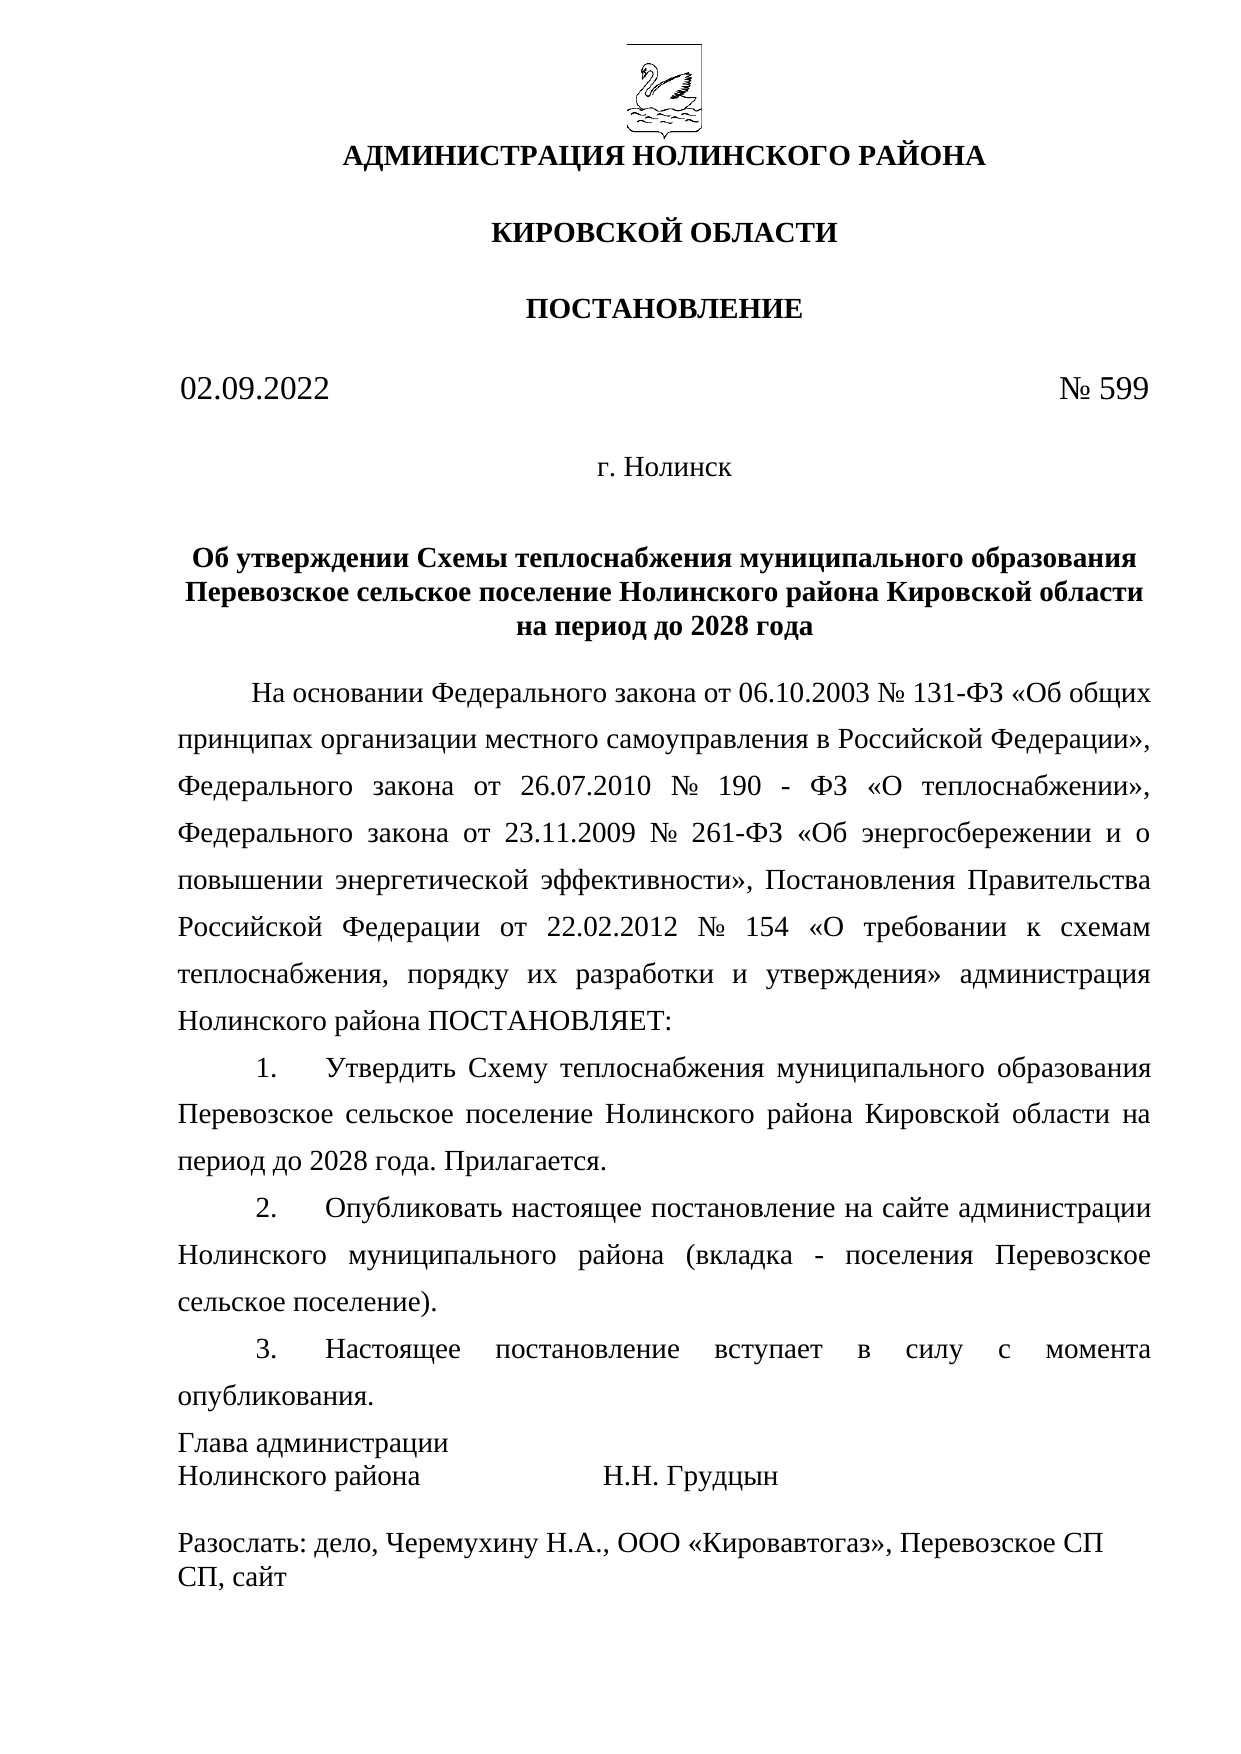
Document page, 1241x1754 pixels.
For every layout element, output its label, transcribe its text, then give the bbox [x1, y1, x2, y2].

text г. Нолинск [177, 449, 1152, 483]
picture [627, 44, 702, 139]
text На основании Федерального закона от 06.10.2003 № 131-ФЗ «Об общих принципах организации местного самоуправления в Российской Федерации», Федерального закона от 26.07.2010 № 190 - ФЗ «О теплоснабжении», Федерального закона от 23.11.2009 № 261-ФЗ «Об энергосбережении и о повышении энергетической эффективности», Постановления Правительства Российской Федерации от 22.02.2012 № 154 «О требовании к схемам теплоснабжения, порядку их разработки и утверждения» администрация Нолинского района ПОСТАНОВЛЯЕТ: [177, 675, 1152, 1036]
list Настоящее постановление вступает в силу с момента опубликования. [177, 1331, 1152, 1411]
text ПОСТАНОВЛЕНИЕ [177, 291, 1152, 325]
text Глава администрации [177, 1425, 1152, 1458]
list Утвердить Схему теплоснабжения муниципального образования Перевозское сельское поселение Нолинского района Кировской области на период до 2028 года. Прилагается. [177, 1050, 1152, 1177]
title АДМИНИСТРАЦИЯ НОЛИНСКОГО РАЙОНА [177, 138, 1152, 172]
list Опубликовать настоящее постановление на сайте администрации Нолинского муниципального района (вкладка - поселения Перевозское сельское поселение). [177, 1190, 1152, 1318]
text Разослать: дело, Черемухину Н.А., ООО «Кировавтогаз», Перевозское СП СП, сайт [177, 1525, 1152, 1592]
text 02.09.2022 № 599 [177, 368, 1152, 406]
text Об утверждении Схемы теплоснабжения муниципального образования Перевозское сельское поселение Нолинского района Кировской области на период до 2028 года [177, 541, 1152, 641]
title КИРОВСКОЙ ОБЛАСТИ [177, 215, 1152, 248]
text Нолинского района Н.Н. Грудцын [177, 1458, 1152, 1492]
